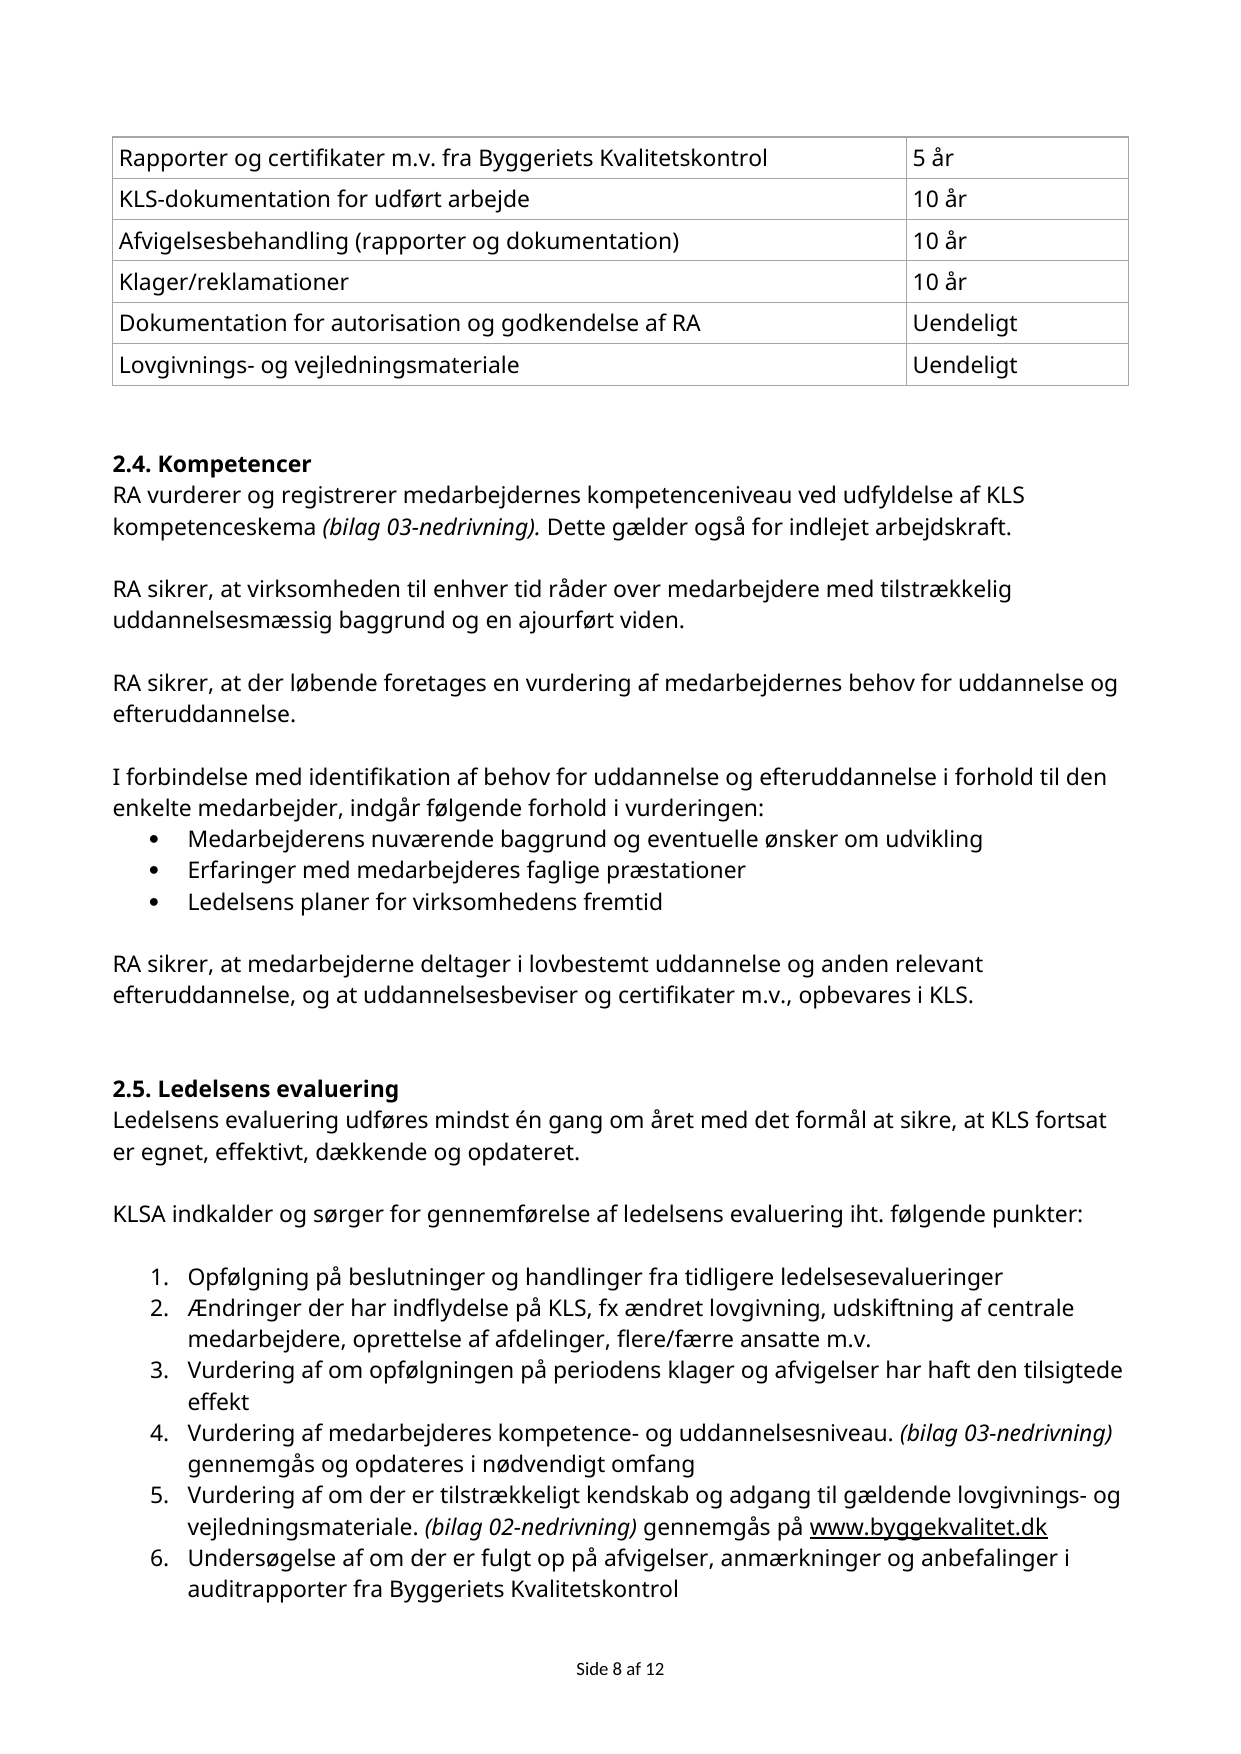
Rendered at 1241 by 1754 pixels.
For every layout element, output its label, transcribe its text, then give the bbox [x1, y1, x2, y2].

list RA sikrer, at virksomheden til enhver tid råder over medarbejdere med tilstrækkelig uddannelsesmæssig baggrund og en ajourført viden. [112, 573, 1128, 636]
list 2.5. Ledelsens evaluering [112, 1073, 1128, 1104]
list Undersøgelse af om der er fulgt op på afvigelser, anmærkninger og anbefalinger i auditrapporter fra Byggeriets Kvalitetskontrol [150, 1542, 1128, 1604]
table_cell Dokumentation for autorisation og godkendelse af RA [113, 303, 906, 343]
list Ændringer der har indflydelse på KLS, fx ændret lovgivning, udskiftning af centrale medarbejdere, oprettelse af afdelinger, flere/færre ansatte m.v. [150, 1292, 1128, 1354]
list RA vurderer og registrerer medarbejdernes kompetenceniveau ved udfyldelse af KLS kompetenceskema (bilag 03-nedrivning). Dette gælder også for indlejet arbejdskraft. [112, 479, 1128, 542]
list RA sikrer, at medarbejderne deltager i lovbestemt uddannelse og anden relevant efteruddannelse, og at uddannelsesbeviser og certifikater m.v., opbevares i KLS. [112, 948, 1128, 1011]
list I forbindelse med identifikation af behov for uddannelse og efteruddannelse i forhold til den enkelte medarbejder, indgår følgende forhold i vurderingen: [112, 761, 1128, 823]
table_cell 10 år [907, 261, 1128, 302]
table_cell 10 år [907, 220, 1128, 260]
list KLSA indkalder og sørger for gennemførelse af ledelsens evaluering iht. følgende punkter: [112, 1198, 1128, 1229]
table_cell Afvigelsesbehandling (rapporter og dokumentation) [113, 220, 906, 260]
table_cell 10 år [907, 179, 1128, 219]
table_cell Uendeligt [907, 344, 1128, 384]
list Vurdering af om opfølgningen på periodens klager og afvigelser har haft den tilsigtede effekt [150, 1354, 1128, 1417]
text 2.4. Kompetencer [112, 448, 1128, 479]
list Vurdering af om der er tilstrækkeligt kendskab og adgang til gældende lovgivnings- og vejledningsmateriale. (bilag 02-nedrivning) gennemgås på www.byggekvalitet.dk [150, 1479, 1128, 1542]
table_cell Rapporter og certifikater m.v. fra Byggeriets Kvalitetskontrol [113, 138, 906, 178]
table_cell Klager/reklamationer [113, 261, 906, 302]
list Medarbejderens nuværende baggrund og eventuelle ønsker om udvikling [150, 823, 1128, 854]
list Erfaringer med medarbejderes faglige præstationer [150, 854, 1128, 886]
list RA sikrer, at der løbende foretages en vurdering af medarbejdernes behov for uddannelse og efteruddannelse. [112, 667, 1128, 729]
table_cell Uendeligt [907, 303, 1128, 343]
list Ledelsens evaluering udføres mindst én gang om året med det formål at sikre, at KLS fortsat er egnet, effektivt, dækkende og opdateret. [112, 1104, 1128, 1167]
list Opfølgning på beslutninger og handlinger fra tidligere ledelsesevalueringer [150, 1261, 1128, 1292]
table_cell KLS-dokumentation for udført arbejde [113, 179, 906, 219]
list Ledelsens planer for virksomhedens fremtid [150, 886, 1128, 917]
table_cell Lovgivnings- og vejledningsmateriale [113, 344, 906, 384]
table_cell 5 år [907, 138, 1128, 178]
list Vurdering af medarbejderes kompetence- og uddannelsesniveau. (bilag 03-nedrivning) gennemgås og opdateres i nødvendigt omfang [150, 1417, 1128, 1479]
